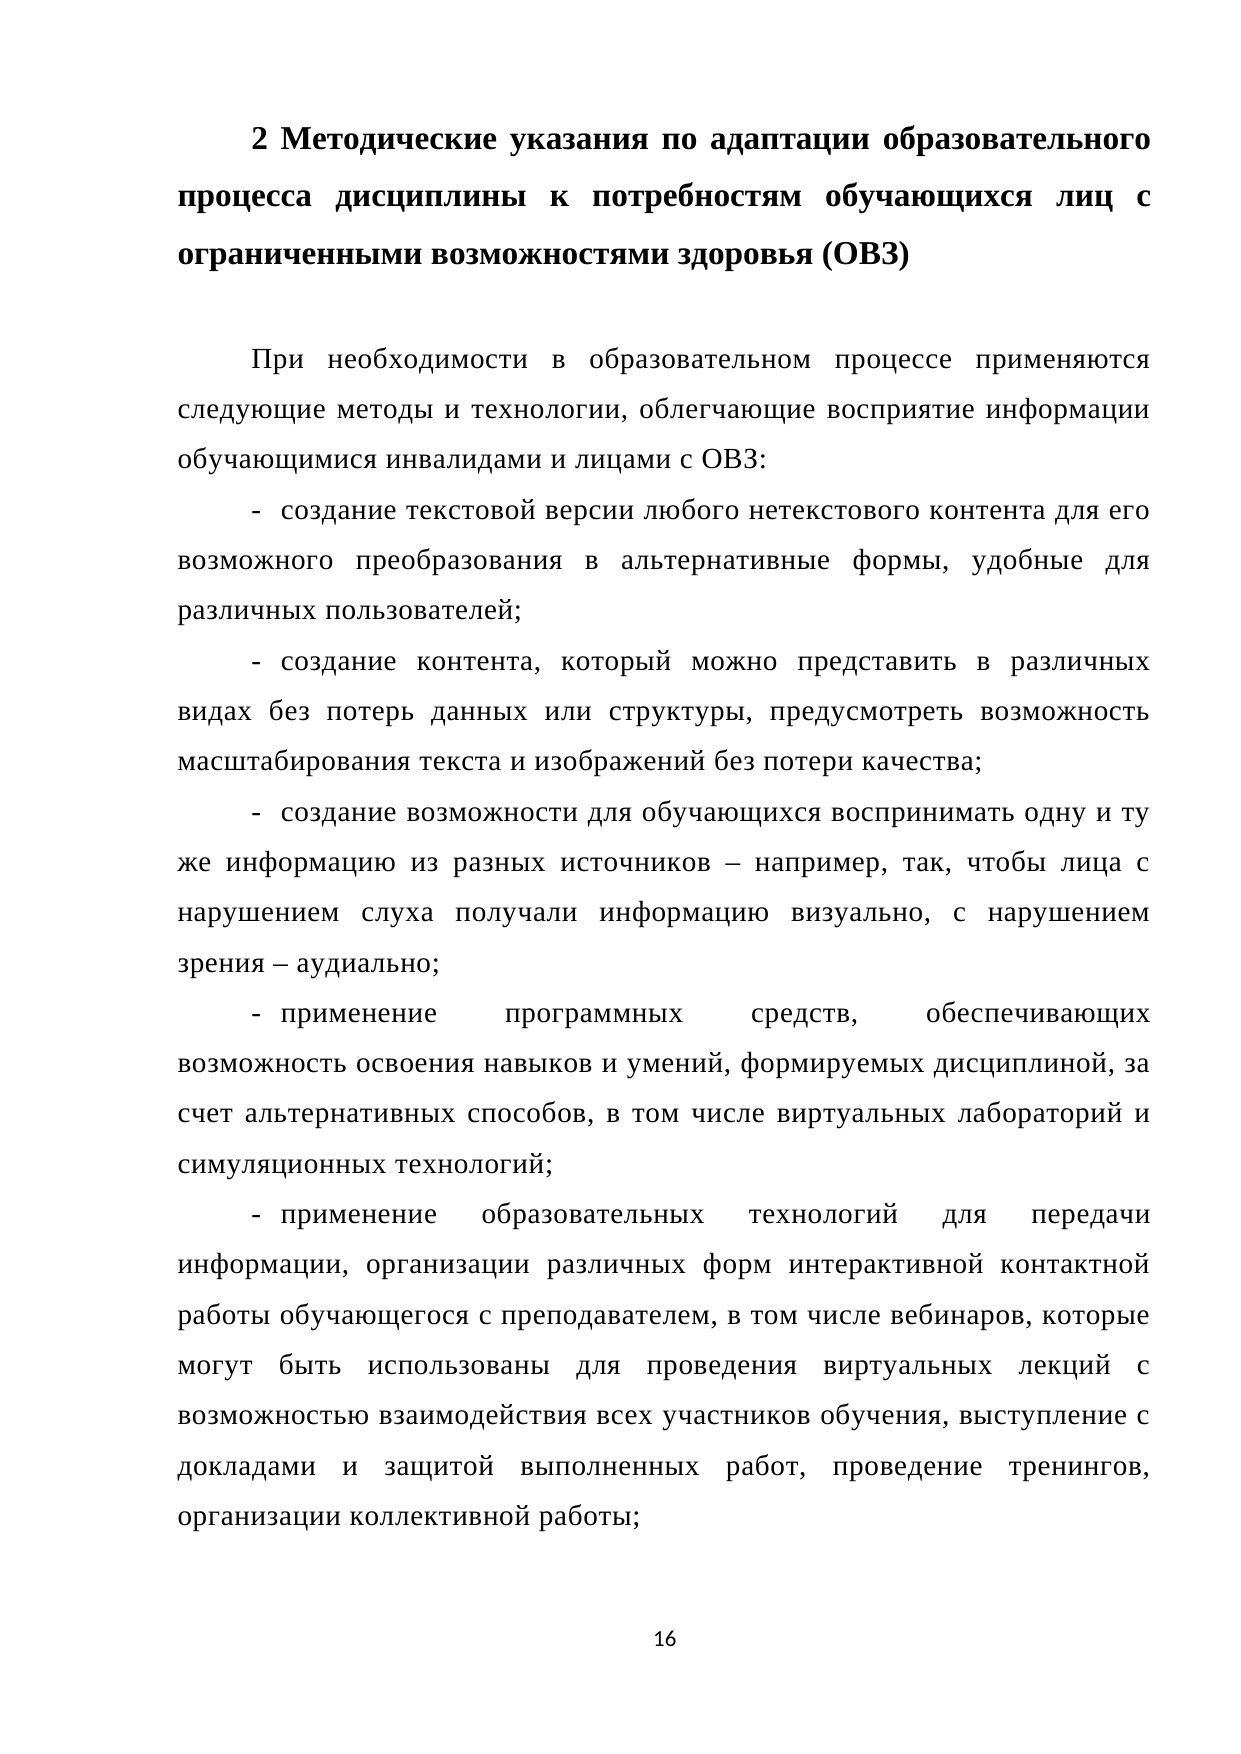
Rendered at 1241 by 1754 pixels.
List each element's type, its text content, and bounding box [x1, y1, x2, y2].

list создание текстовой версии любого нетекстового контента для его возможного преобразования в альтернативные формы, удобные для различных пользователей; [177, 492, 1152, 626]
list применение образовательных технологий для передачи информации, организации различных форм интерактивной контактной работы обучающегося с преподавателем, в том числе вебинаров, которые могут быть использованы для проведения виртуальных лекций с возможностью взаимодействия всех участников обучения, выступление с докладами и защитой выполненных работ, проведение тренингов, организации коллективной работы; [177, 1196, 1152, 1532]
list применение программных средств, обеспечивающих возможность освоения навыков и умений, формируемых дисциплиной, за счет альтернативных способов, в том числе виртуальных лабораторий и симуляционных технологий; [177, 995, 1152, 1179]
text При необходимости в образовательном процессе применяются следующие методы и технологии, облегчающие восприятие информации обучающимися инвалидами и лицами с ОВЗ: [177, 341, 1152, 475]
subtitle 2 Методические указания по адаптации образовательного процесса дисциплины к потребностям обучающихся лиц с ограниченными возможностями здоровья (ОВЗ) [177, 118, 1152, 271]
list создание контента, который можно представить в различных видах без потерь данных или структуры, предусмотреть возможность масштабирования текста и изображений без потери качества; [177, 643, 1152, 777]
list создание возможности для обучающихся воспринимать одну и ту же информацию из разных источников – например, так, чтобы лица с нарушением слуха получали информацию визуально, с нарушением зрения – аудиально; [177, 794, 1152, 978]
